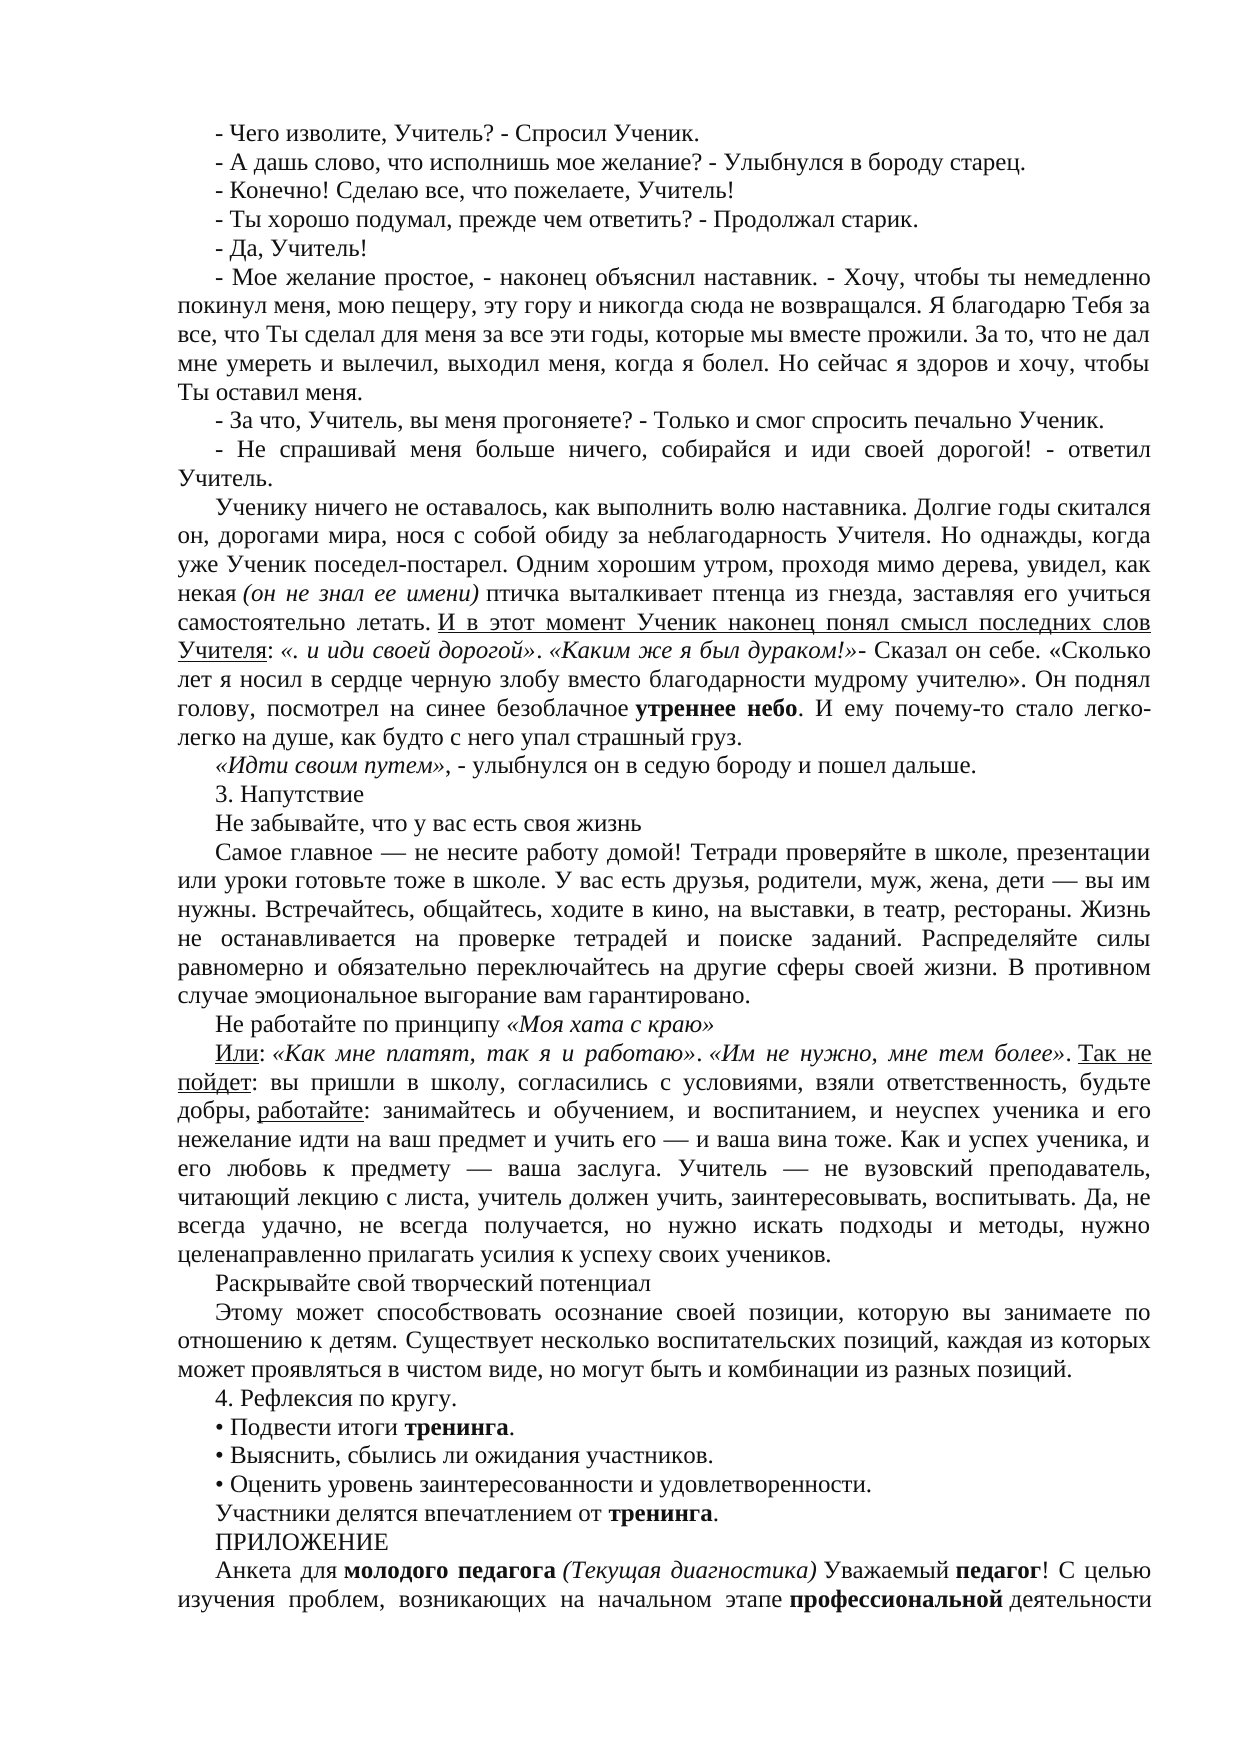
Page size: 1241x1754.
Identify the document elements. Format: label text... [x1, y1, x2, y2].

text - Чего изволите, Учитель? - Спросил Ученик. [177, 118, 1152, 147]
text - Конечно! Сделаю все, что пожелаете, Учитель! [177, 176, 1152, 204]
text «Идти своим путем», - улыбнулся он в седую бороду и пошел дальше. [177, 751, 1152, 779]
text 4. Рефлексия по кругу. [177, 1383, 1152, 1412]
text Ученику ничего не оставалось, как выполнить волю наставника. Долгие годы скитался он, дорогами мира, нося с собой обиду за неблагодарность Учителя. Но однажды, когда уже Ученик поседел-постарел. Одним хорошим утром, проходя мимо дерева, увидел, как некая (он не знал ее имени) птичка выталкивает птенца из гнезда, заставляя его учиться самостоятельно летать. И в этот момент Ученик наконец понял смысл последних слов Учителя: «. и иди своей дорогой». «Каким же я был дураком!»- Сказал он себе. «Сколько лет я носил в сердце черную злобу вместо благодарности мудрому учителю». Он поднял голову, посмотрел на синее безоблачное утреннее небо. И ему почему-то стало легко-легко на душе, как будто с него упал страшный груз. [177, 492, 1152, 751]
text - За что, Учитель, вы меня прогоняете? - Только и смог спросить печально Ученик. [177, 406, 1152, 434]
text • Оценить уровень заинтересованности и удовлетворенности. [177, 1469, 1152, 1498]
text Не работайте по принципу «Моя хата с краю» [177, 1009, 1152, 1038]
text • Подвести итоги тренинга. [177, 1412, 1152, 1441]
text Самое главное — не несите работу домой! Тетради проверяйте в школе, презентации или уроки готовьте тоже в школе. У вас есть друзья, родители, муж, жена, дети — вы им нужны. Встречайтесь, общайтесь, ходите в кино, на выставки, в театр, рестораны. Жизнь не останавливается на проверке тетрадей и поиске заданий. Распределяйте силы равномерно и обязательно переключайтесь на другие сферы своей жизни. В противном случае эмоциональное выгорание вам гарантировано. [177, 837, 1152, 1009]
text - Да, Учитель! [177, 233, 1152, 262]
text Или: «Как мне платят, так я и работаю». «Им не нужно, мне тем более». Так не пойдет: вы пришли в школу, согласились с условиями, взяли ответственность, будьте добры, работайте: занимайтесь и обучением, и воспитанием, и неуспех ученика и его нежелание идти на ваш предмет и учить его — и ваша вина тоже. Как и успех ученика, и его любовь к предмету — ваша заслуга. Учитель — не вузовский преподаватель, читающий лекцию с листа, учитель должен учить, заинтересовывать, воспитывать. Да, не всегда удачно, не всегда получается, но нужно искать подходы и методы, нужно целенаправленно прилагать усилия к успеху своих учеников. [177, 1038, 1152, 1268]
text 3. Напутствие [177, 779, 1152, 808]
text ПРИЛОЖЕНИЕ [177, 1527, 1152, 1556]
text Участники делятся впечатлением от тренинга. [177, 1498, 1152, 1527]
text - Ты хорошо подумал, прежде чем ответить? - Продолжал старик. [177, 204, 1152, 233]
text - А дашь слово, что исполнишь мое желание? - Улыбнулся в бороду старец. [177, 147, 1152, 176]
text Не забывайте, что у вас есть своя жизнь [177, 808, 1152, 837]
text Этому может способствовать осознание своей позиции, которую вы занимаете по отношению к детям. Существует несколько воспитательских позиций, каждая из которых может проявляться в чистом виде, но могут быть и комбинации из разных позиций. [177, 1297, 1152, 1383]
text - Мое желание простое, - наконец объяснил наставник. - Хочу, чтобы ты немедленно покинул меня, мою пещеру, эту гору и никогда сюда не возвращался. Я благодарю Тебя за все, что Ты сделал для меня за все эти годы, которые мы вместе прожили. За то, что не дал мне умереть и вылечил, выходил меня, когда я болел. Но сейчас я здоров и хочу, чтобы Ты оставил меня. [177, 262, 1152, 406]
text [177, 1556, 1152, 1613]
text - Не спрашивай меня больше ничего, собирайся и иди своей дорогой! - ответил Учитель. [177, 434, 1152, 492]
text • Выяснить, сбылись ли ожидания участников. [177, 1441, 1152, 1469]
text Раскрывайте свой творческий потенциал [177, 1268, 1152, 1297]
